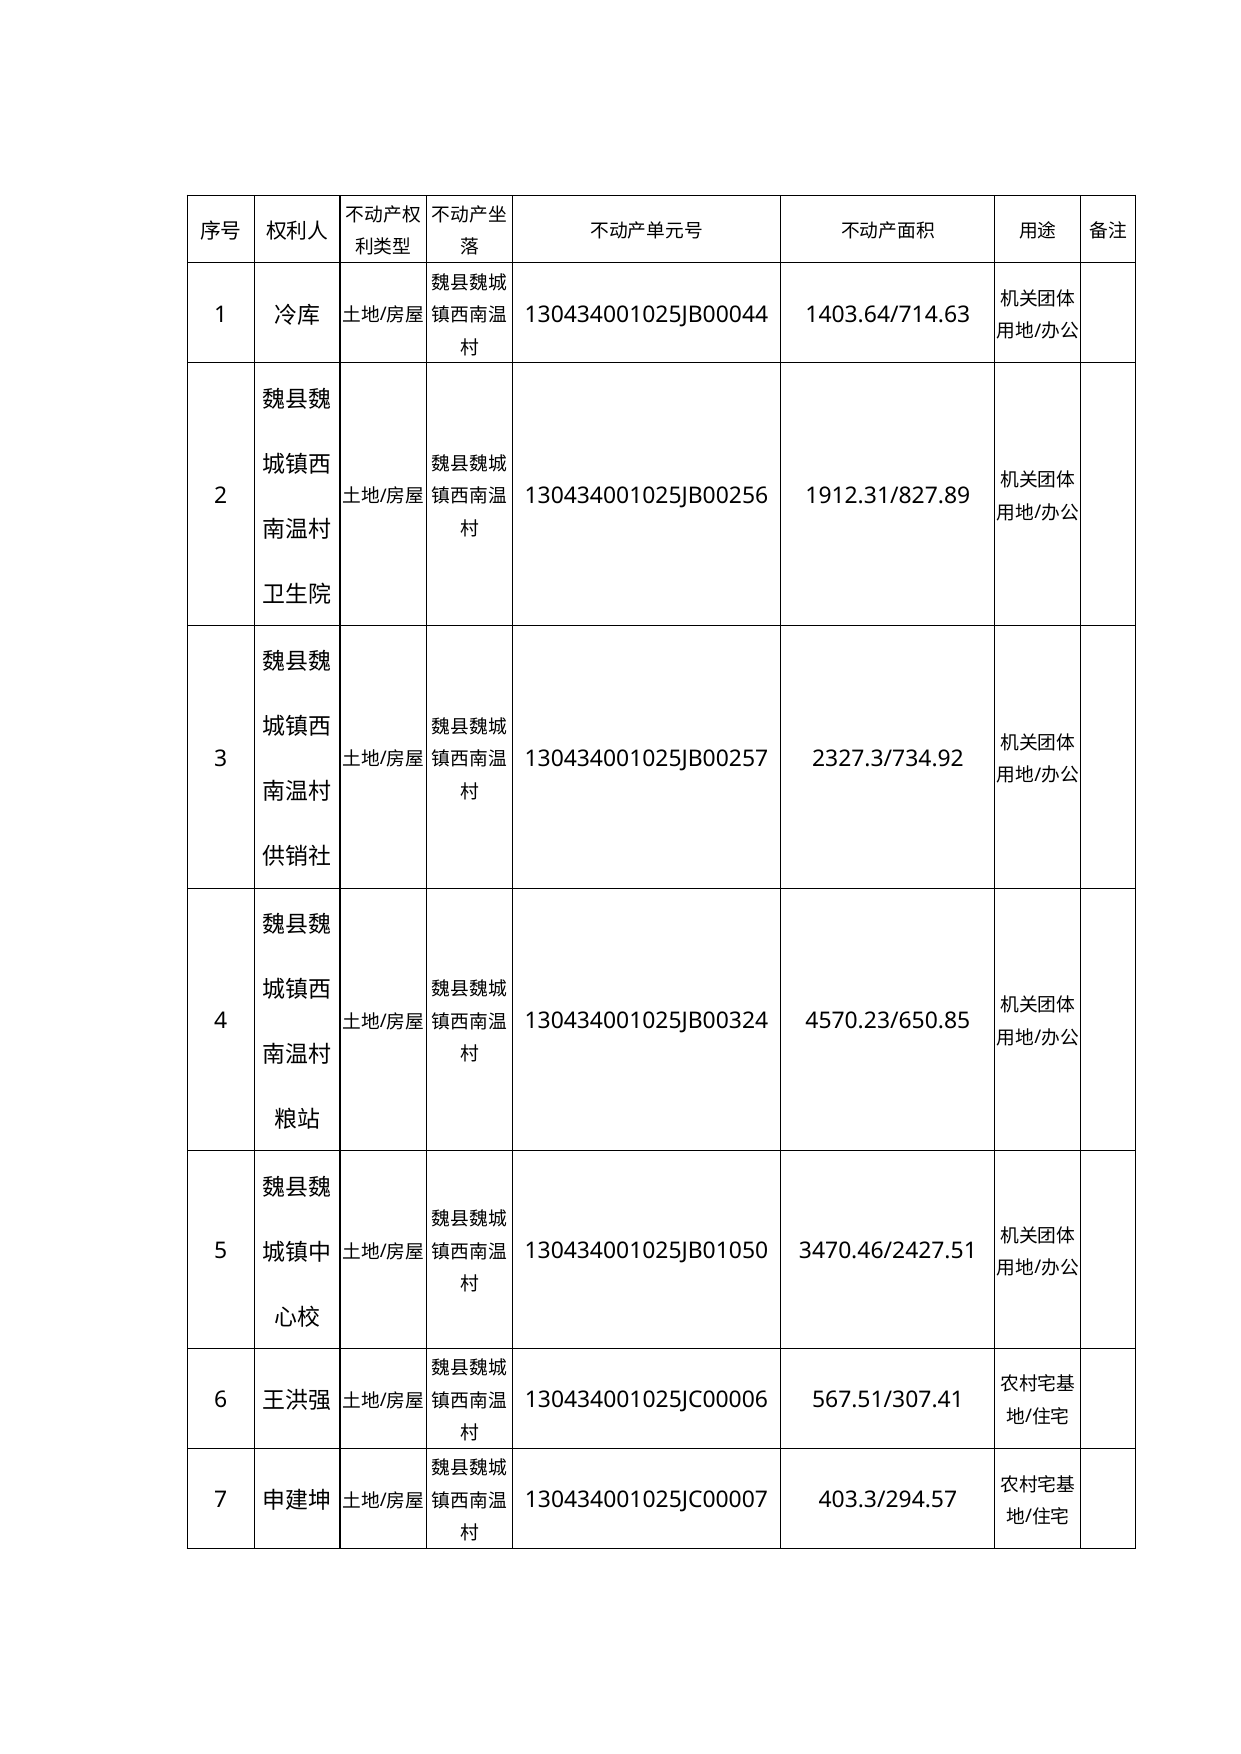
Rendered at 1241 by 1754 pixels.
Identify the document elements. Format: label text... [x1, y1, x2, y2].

table_header 备注 [1081, 196, 1135, 262]
table_header 不动产面积 [781, 196, 994, 262]
table_cell 魏县魏城镇西南温村粮站 [255, 889, 339, 1150]
table_cell 7 [188, 1449, 254, 1548]
table_cell 土地/房屋 [341, 626, 426, 887]
table_cell 农村宅基地/住宅 [995, 1449, 1080, 1548]
table_cell 130434001025JB00324 [513, 889, 780, 1150]
table_cell 3470.46/2427.51 [781, 1151, 994, 1348]
table_cell 1912.31/827.89 [781, 363, 994, 625]
table_cell 魏县魏城镇西南温村卫生院 [255, 363, 339, 625]
table_cell 机关团体用地/办公 [995, 626, 1080, 887]
table_cell 申建坤 [255, 1449, 339, 1548]
table_cell 2 [188, 363, 254, 625]
table_cell [1081, 1449, 1135, 1548]
table_cell 130434001025JB00044 [513, 263, 780, 362]
table_cell 王洪强 [255, 1349, 339, 1448]
table_cell 403.3/294.57 [781, 1449, 994, 1548]
table_cell 2327.3/734.92 [781, 626, 994, 887]
table_cell [1081, 1349, 1135, 1448]
table_cell 1 [188, 263, 254, 362]
table_header 权利人 [255, 196, 339, 262]
table_cell 魏县魏城镇西南温村供销社 [255, 626, 339, 887]
table_cell 机关团体用地/办公 [995, 263, 1080, 362]
table_cell 魏县魏城镇西南温村 [427, 1349, 512, 1448]
table_header 不动产权利类型 [341, 196, 426, 262]
table_cell 130434001025JC00007 [513, 1449, 780, 1548]
table_cell 130434001025JB01050 [513, 1151, 780, 1348]
table_cell 机关团体用地/办公 [995, 363, 1080, 625]
table_cell 土地/房屋 [341, 1151, 426, 1348]
table_cell 魏县魏城镇西南温村 [427, 263, 512, 362]
table_cell 130434001025JB00256 [513, 363, 780, 625]
table_cell 土地/房屋 [341, 363, 426, 625]
table_cell 土地/房屋 [341, 1449, 426, 1548]
table_cell 机关团体用地/办公 [995, 1151, 1080, 1348]
table_cell 5 [188, 1151, 254, 1348]
table_cell 土地/房屋 [341, 263, 426, 362]
table_cell 机关团体用地/办公 [995, 889, 1080, 1150]
table_header 用途 [995, 196, 1080, 262]
table_cell 土地/房屋 [341, 889, 426, 1150]
table_cell 魏县魏城镇西南温村 [427, 889, 512, 1150]
table_cell 130434001025JB00257 [513, 626, 780, 887]
table_cell 魏县魏城镇西南温村 [427, 1151, 512, 1348]
table_cell 3 [188, 626, 254, 887]
table_cell 魏县魏城镇西南温村 [427, 1449, 512, 1548]
table_cell [1081, 889, 1135, 1150]
table_cell 魏县魏城镇西南温村 [427, 363, 512, 625]
table_cell [1081, 363, 1135, 625]
table_cell 4 [188, 889, 254, 1150]
table_cell 130434001025JC00006 [513, 1349, 780, 1448]
table_cell [1081, 263, 1135, 362]
table_cell 魏县魏城镇西南温村 [427, 626, 512, 887]
table_cell [1081, 1151, 1135, 1348]
table_cell 6 [188, 1349, 254, 1448]
table_cell [1081, 626, 1135, 887]
table_cell 土地/房屋 [341, 1349, 426, 1448]
table_cell 农村宅基地/住宅 [995, 1349, 1080, 1448]
table_cell 1403.64/714.63 [781, 263, 994, 362]
table_cell 567.51/307.41 [781, 1349, 994, 1448]
table_cell 冷库 [255, 263, 339, 362]
table_header 序号 [188, 196, 254, 262]
table_cell 魏县魏城镇中心校 [255, 1151, 339, 1348]
table_header 不动产坐落 [427, 196, 512, 262]
table_cell 4570.23/650.85 [781, 889, 994, 1150]
table_header 不动产单元号 [513, 196, 780, 262]
